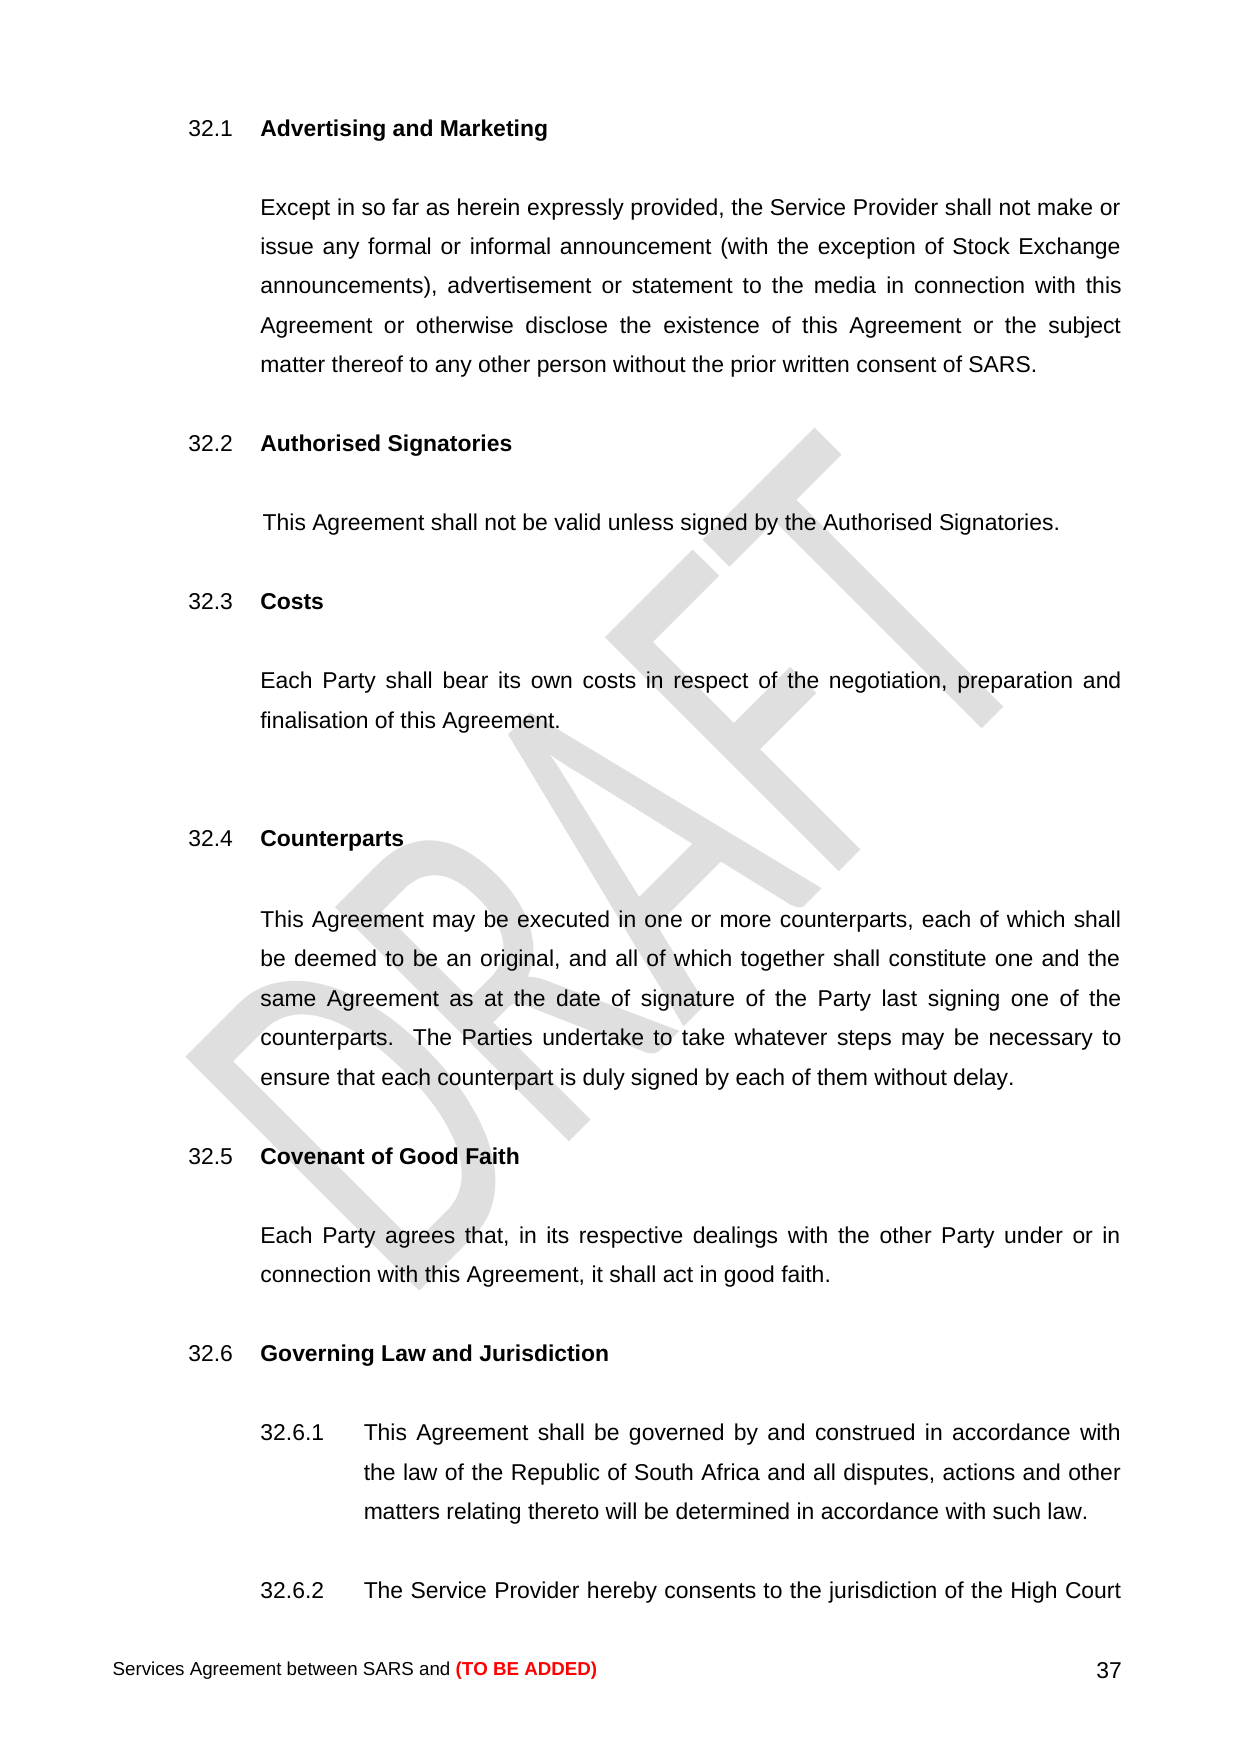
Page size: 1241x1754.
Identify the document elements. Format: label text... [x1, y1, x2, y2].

list Covenant of Good Faith [187, 1143, 1122, 1169]
list This Agreement shall be governed by and construed in accordance with the law of the Republic of South Africa and all disputes, actions and other matters relating thereto will be determined in accordance with such law. [260, 1419, 1122, 1524]
text Except in so far as herein expressly provided, the Service Provider shall not make or issue any formal or informal announcement (with the exception of Stock Exchange announcements), advertisement or statement to the media in connection with this Agreement or otherwise disclose the existence of this Agreement or the subject matter thereof to any other person without the prior written consent of SARS. [260, 193, 1122, 378]
list Advertising and Marketing [187, 114, 1122, 141]
text Each Party shall bear its own costs in respect of the negotiation, preparation and finalisation of this Agreement. [260, 667, 1122, 733]
list Costs [187, 588, 1122, 614]
list Counterparts [187, 825, 1122, 851]
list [260, 1577, 1122, 1603]
text Each Party agrees that, in its respective dealings with the other Party under or in connection with this Agreement, it shall act in good faith. [260, 1222, 1122, 1287]
list Authorised Signatories [187, 430, 1122, 457]
list Governing Law and Jurisdiction [187, 1340, 1122, 1366]
text This Agreement may be executed in one or more counterparts, each of which shall be deemed to be an original, and all of which together shall constitute one and the same Agreement as at the date of signature of the Party last signing one of the counterparts. The Parties undertake to take whatever steps may be necessary to ensure that each counterpart is duly signed by each of them without delay. [260, 906, 1122, 1090]
text This Agreement shall not be valid unless signed by the Authorised Signatories. [260, 509, 1122, 536]
